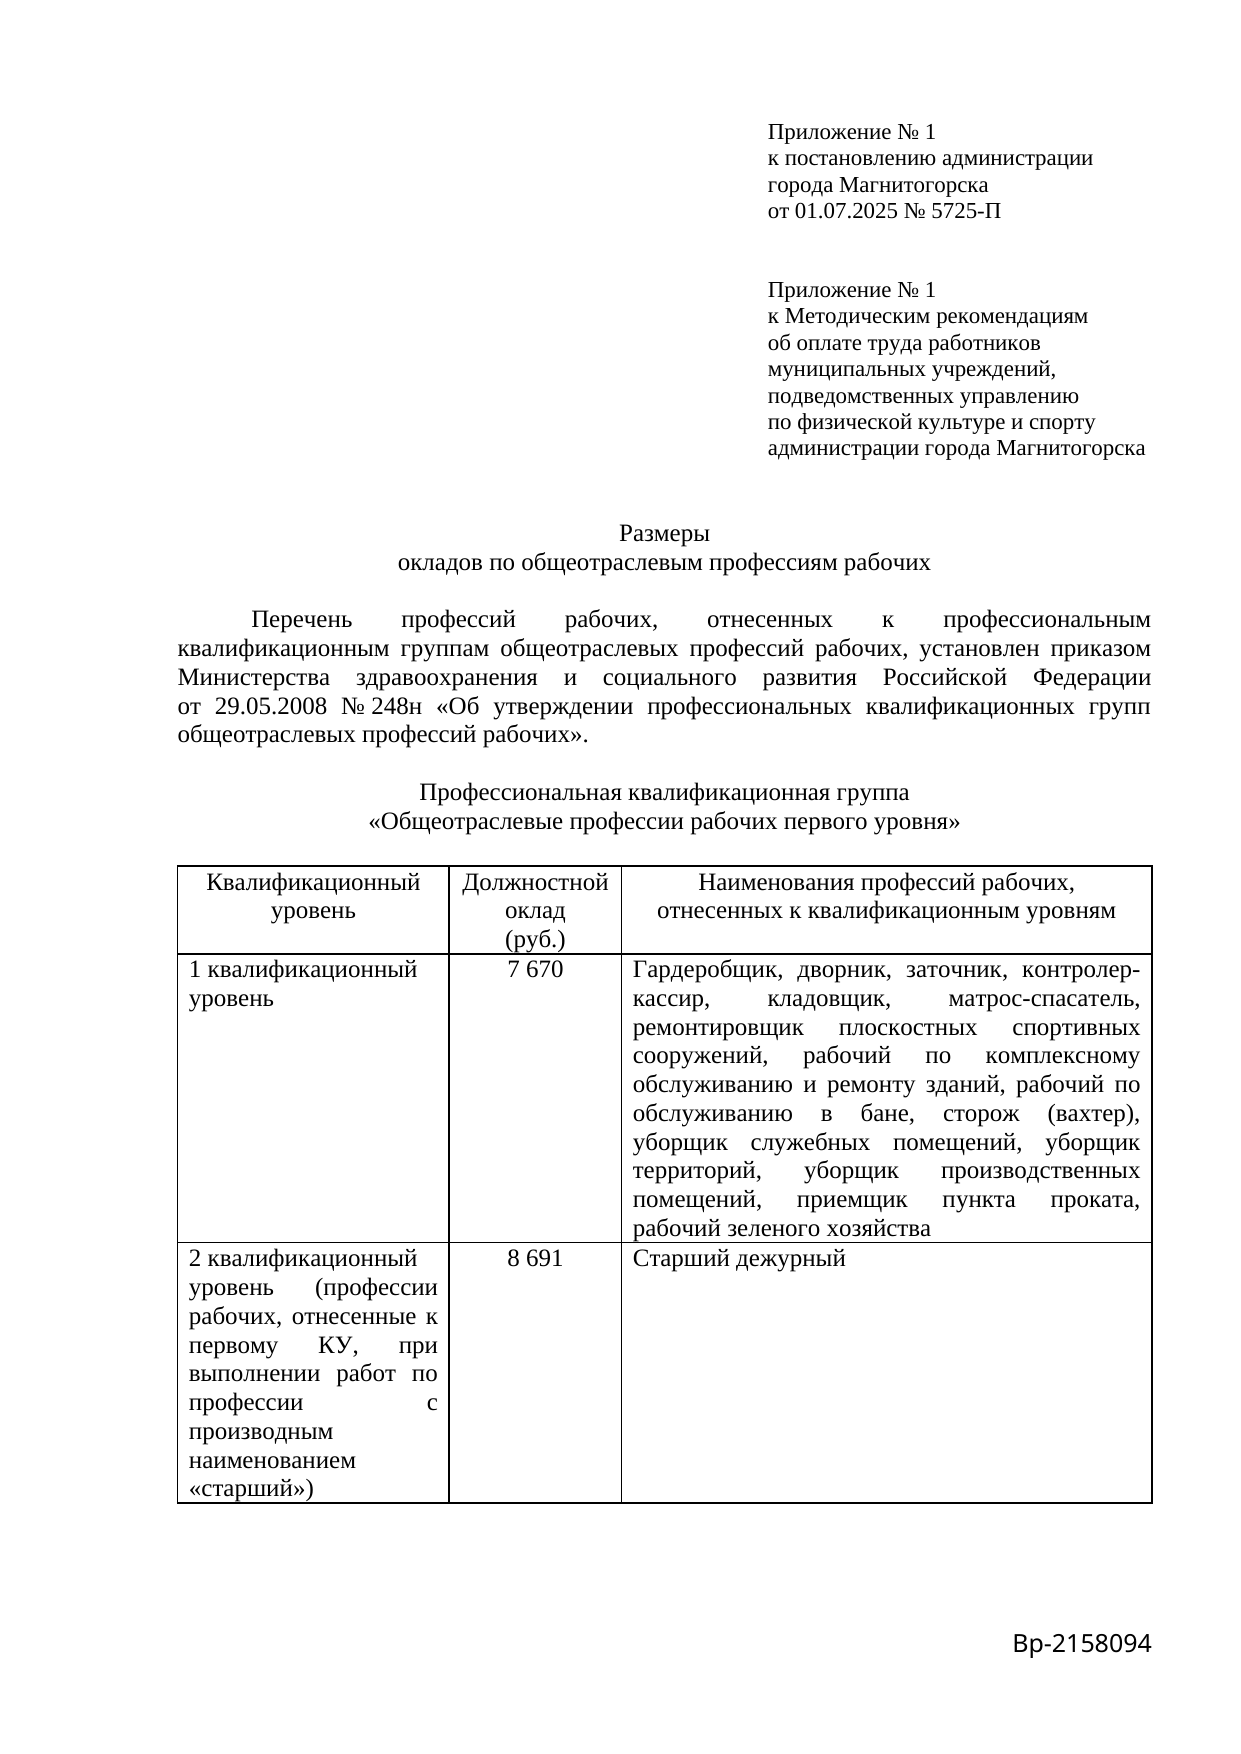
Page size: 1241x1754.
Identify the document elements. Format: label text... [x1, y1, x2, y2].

table_cell 1 квалификационный уровень [178, 955, 448, 1242]
text к постановлению администрации [768, 144, 1152, 171]
text окладов по общеотраслевым профессиям рабочих [177, 547, 1152, 576]
text от 01.07.2025 № 5725-П [768, 197, 1152, 223]
text администрации города Магнитогорска [768, 434, 1152, 461]
table_cell Гардеробщик, дворник, заточник, контролер-кассир, кладовщик, матрос-спасатель, ремонтировщик плоскостных спортивных сооружений, рабочий по комплексному обслуживанию и ремонту зданий, рабочий по обслуживанию в бане, сторож (вахтер), уборщик служебных помещений, уборщик территорий, уборщик производственных помещений, приемщик пункта проката, рабочий зеленого хозяйства [622, 955, 1151, 1242]
text Профессиональная квалификационная группа «Общеотраслевые профессии рабочих первого уровня» [177, 777, 1152, 834]
text Размеры [177, 518, 1152, 547]
table_header Квалификационный уровень [178, 867, 448, 953]
text к Методическим рекомендациям об оплате труда работников [768, 303, 1152, 355]
table_cell 2 квалификационный уровень (профессии рабочих, отнесенные к первому КУ, при выполнении работ по профессии с производным наименованием «старший») [178, 1243, 448, 1502]
text Перечень профессий рабочих, отнесенных к профессиональным квалификационным группам общеотраслевых профессий рабочих, установлен приказом Министерства здравоохранения и социального развития Российской Федерации от 29.05.2008 № 248н «Об утверждении профессиональных квалификационных групп общеотраслевых профессий рабочих». [177, 604, 1152, 748]
text города Магнитогорска [768, 171, 1152, 197]
text Приложение № 1 [768, 118, 1152, 144]
text Приложение № 1 [768, 276, 1152, 303]
table_cell 7 670 [450, 955, 621, 1242]
table_header Должностной оклад (руб.) [450, 867, 621, 953]
table_cell 8 691 [450, 1243, 621, 1502]
table_header Наименования профессий рабочих, отнесенных к квалификационным уровням [622, 867, 1151, 953]
text муниципальных учреждений, подведомственных управлению по физической культуре и спорту [768, 355, 1152, 434]
table_cell Старший дежурный [622, 1243, 1151, 1502]
